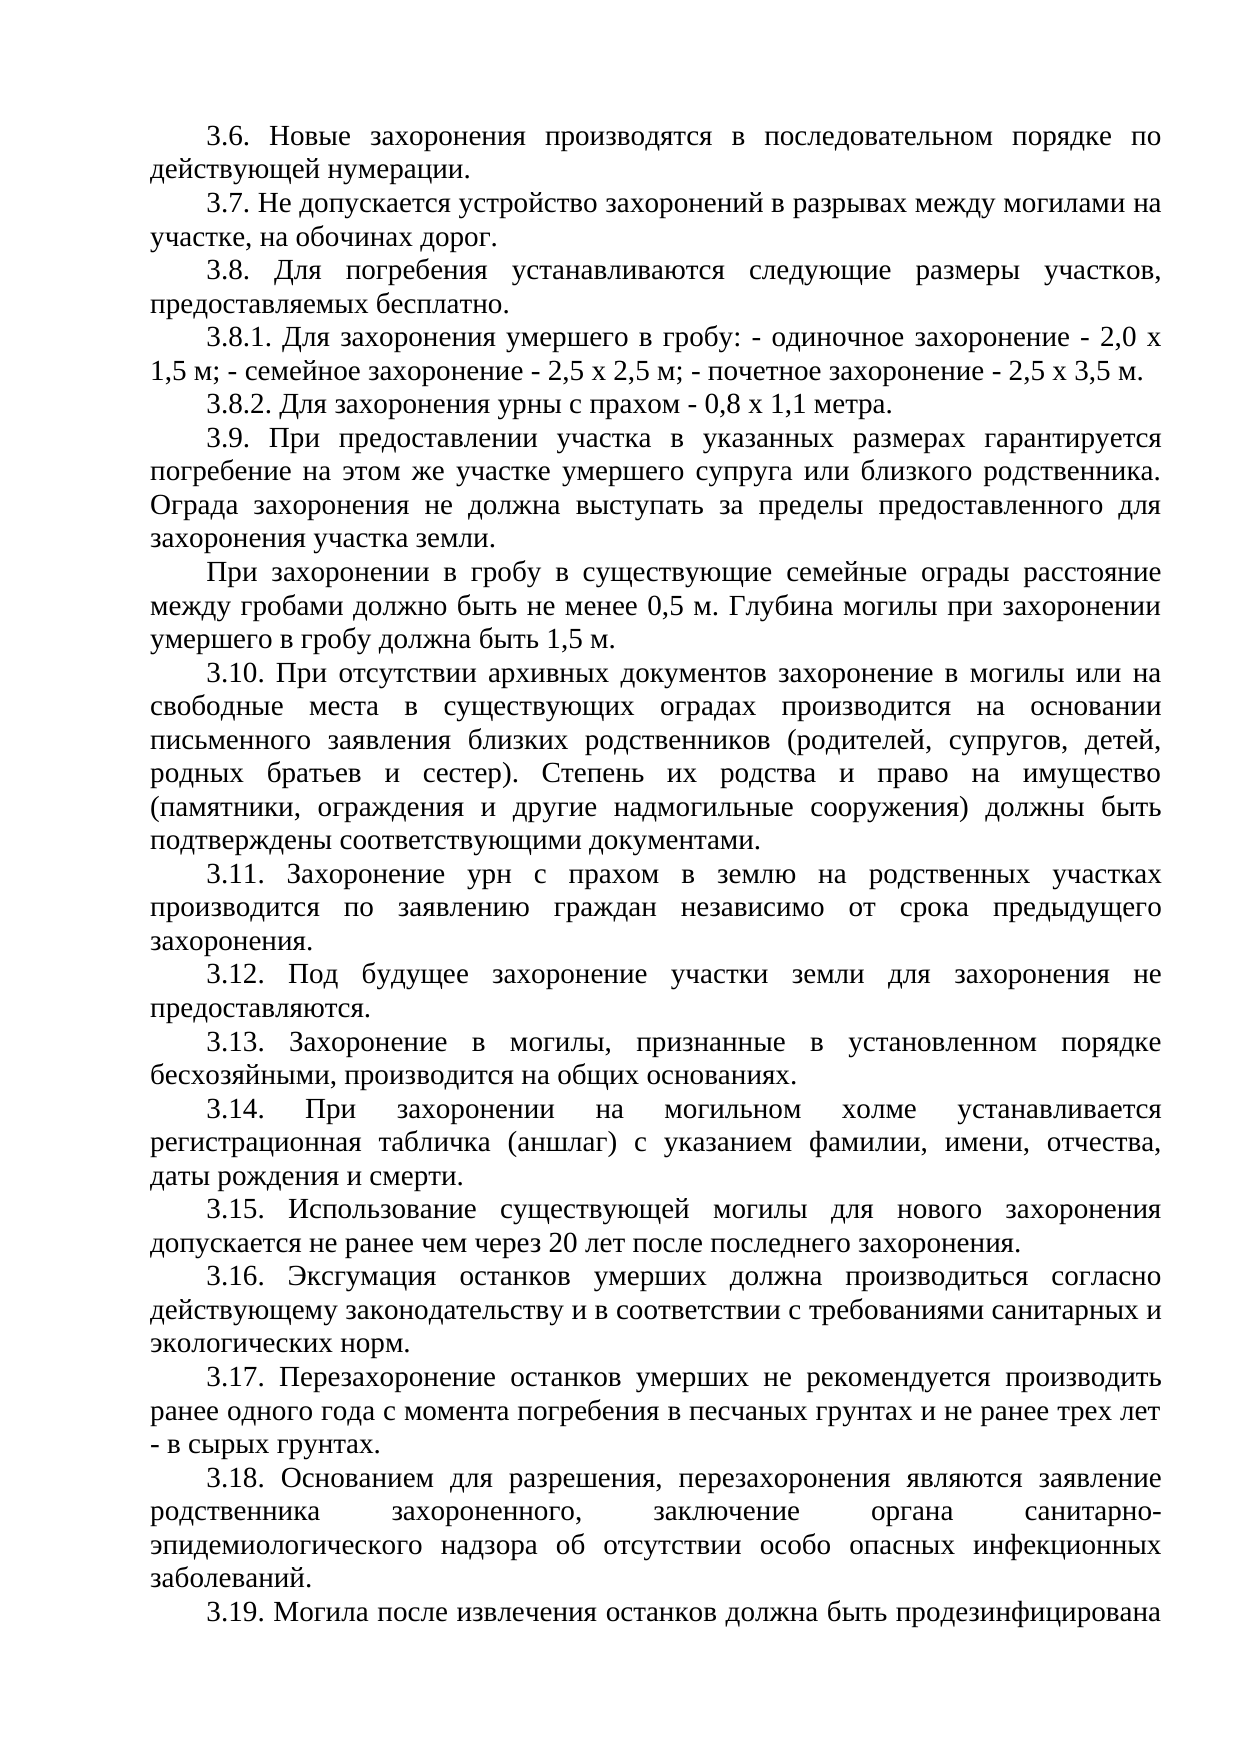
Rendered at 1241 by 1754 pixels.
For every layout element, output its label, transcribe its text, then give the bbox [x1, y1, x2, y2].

text 3.9. При предоставлении участка в указанных размерах гарантируется погребение на этом же участке умершего супруга или близкого родственника. Ограда захоронения не должна выступать за пределы предоставленного для захоронения участка земли. [150, 420, 1162, 554]
text 3.11. Захоронение урн с прахом в землю на родственных участках производится по заявлению граждан независимо от срока предыдущего захоронения. [150, 856, 1162, 957]
text 3.10. При отсутствии архивных документов захоронение в могилы или на свободные места в существующих оградах производится на основании письменного заявления близких родственников (родителей, супругов, детей, родных братьев и сестер). Степень их родства и право на имущество (памятники, ограждения и другие надмогильные сооружения) должны быть подтверждены соответствующими документами. [150, 655, 1162, 856]
text При захоронении в гробу в существующие семейные ограды расстояние между гробами должно быть не менее 0,5 м. Глубина могилы при захоронении умершего в гробу должна быть 1,5 м. [150, 554, 1162, 655]
text 3.13. Захоронение в могилы, признанные в установленном порядке бесхозяйными, производится на общих основаниях. [150, 1024, 1162, 1091]
text 3.15. Использование существующей могилы для нового захоронения допускается не ранее чем через 20 лет после последнего захоронения. [150, 1191, 1162, 1258]
text 3.14. При захоронении на могильном холме устанавливается регистрационная табличка (аншлаг) с указанием фамилии, имени, отчества, даты рождения и смерти. [150, 1091, 1162, 1191]
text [150, 1594, 1162, 1627]
text 3.12. Под будущее захоронение участки земли для захоронения не предоставляются. [150, 957, 1162, 1024]
text 3.17. Перезахоронение останков умерших не рекомендуется производить ранее одного года с момента погребения в песчаных грунтах и не ранее трех лет - в сырых грунтах. [150, 1359, 1162, 1460]
text 3.6. Новые захоронения производятся в последовательном порядке по действующей нумерации. [150, 118, 1162, 185]
text 3.7. Не допускается устройство захоронений в разрывах между могилами на участке, на обочинах дорог. [150, 185, 1162, 252]
text 3.8. Для погребения устанавливаются следующие размеры участков, предоставляемых бесплатно. [150, 252, 1162, 319]
text 3.8.2. Для захоронения урны с прахом - 0,8 x 1,1 метра. [150, 386, 1162, 420]
text 3.18. Основанием для разрешения, перезахоронения являются заявление родственника захороненного, заключение органа санитарно-эпидемиологического надзора об отсутствии особо опасных инфекционных заболеваний. [150, 1460, 1162, 1594]
text 3.8.1. Для захоронения умершего в гробу: - одиночное захоронение - 2,0 x 1,5 м; - семейное захоронение - 2,5 x 2,5 м; - почетное захоронение - 2,5 x 3,5 м. [150, 319, 1162, 386]
text 3.16. Эксгумация останков умерших должна производиться согласно действующему законодательству и в соответствии с требованиями санитарных и экологических норм. [150, 1258, 1162, 1359]
